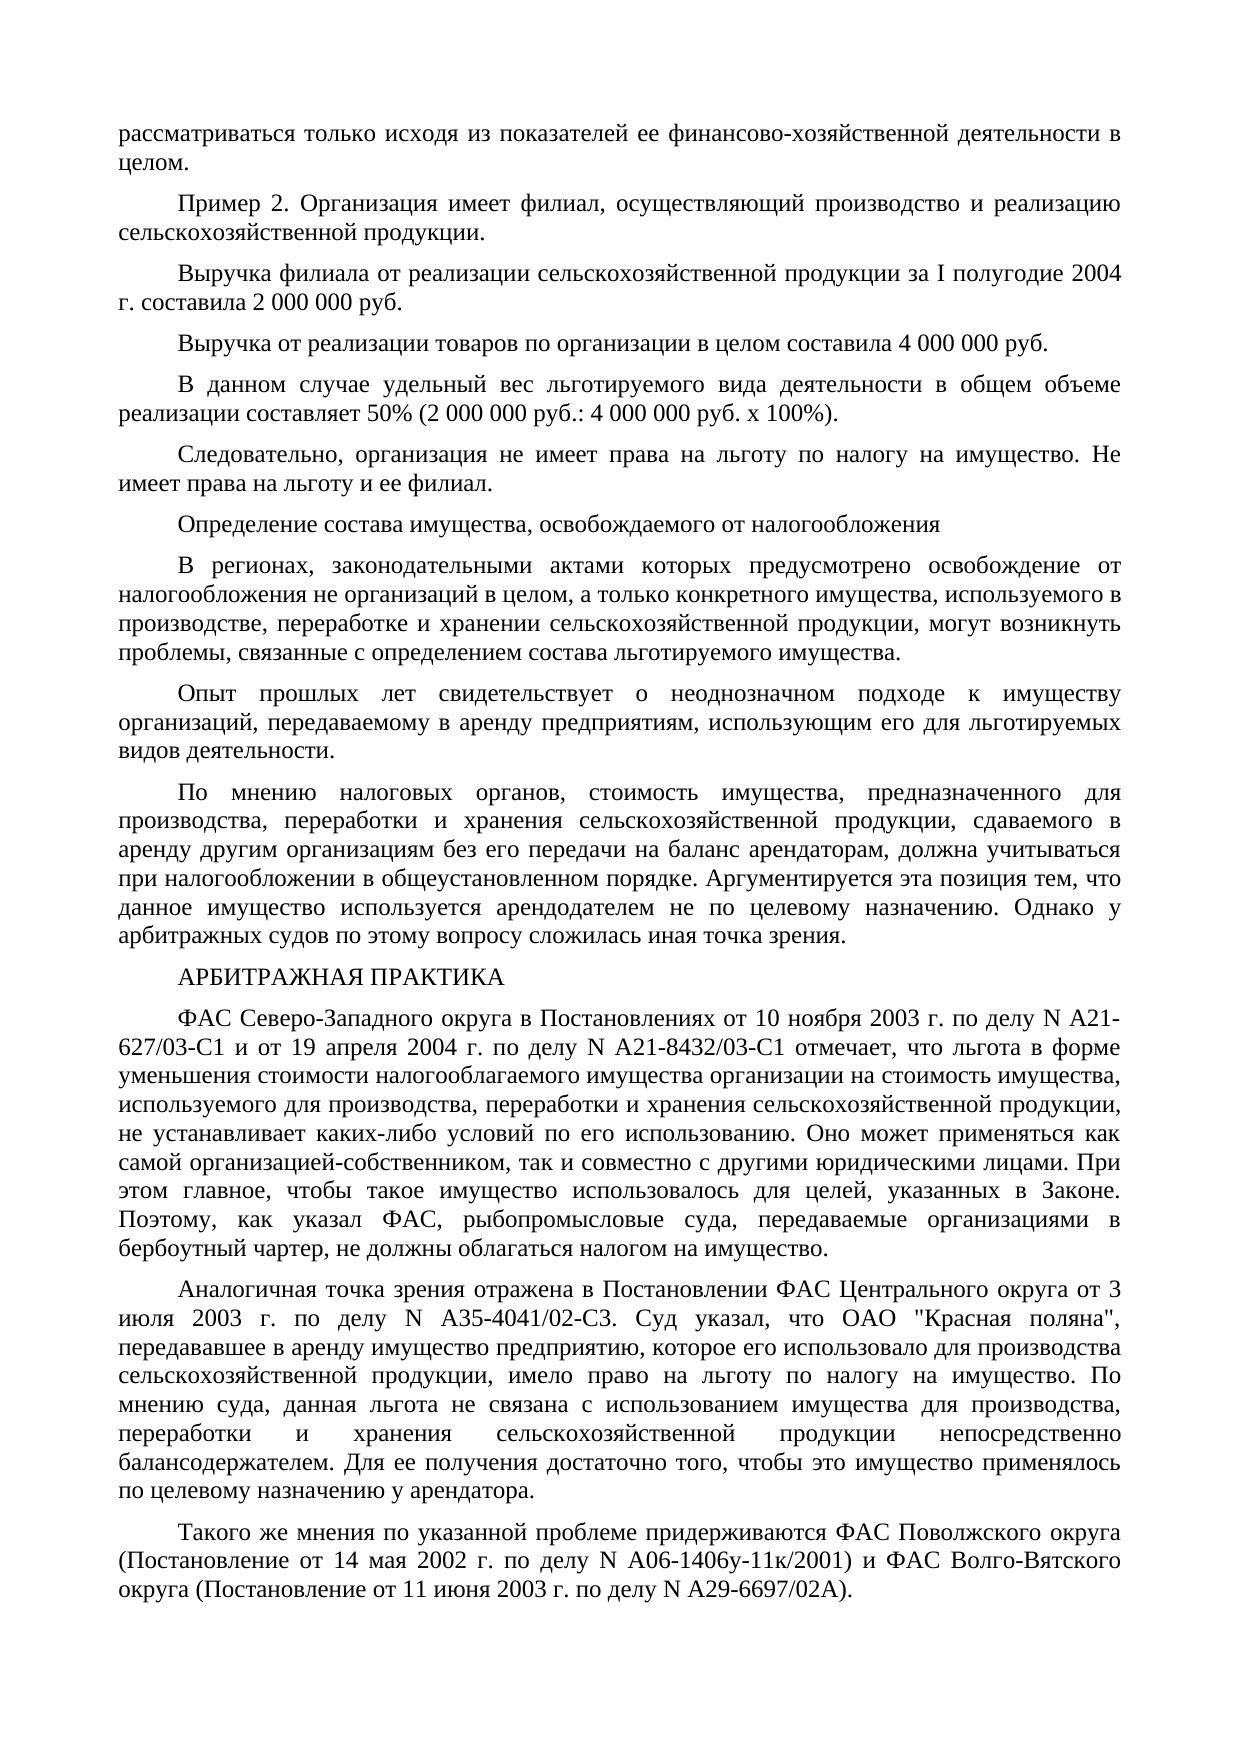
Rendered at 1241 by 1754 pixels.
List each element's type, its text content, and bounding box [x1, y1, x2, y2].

text Аналогичная точка зрения отражена в Постановлении ФАС Центрального округа от 3 июля 2003 г. по делу N А35-4041/02-С3. Суд указал, что ОАО "Красная поляна", передававшее в аренду имущество предприятию, которое его использовало для производства сельскохозяйственной продукции, имело право на льготу по налогу на имущество. По мнению суда, данная льгота не связана с использованием имущества для производства, переработки и хранения сельскохозяйственной продукции непосредственно балансодержателем. Для ее получения достаточно того, чтобы это имущество применялось по целевому назначению у арендатора. [118, 1274, 1122, 1504]
text Выручка филиала от реализации сельскохозяйственной продукции за I полугодие 2004 г. составила 2 000 000 руб. [118, 258, 1122, 316]
text Пример 2. Организация имеет филиал, осуществляющий производство и реализацию сельскохозяйственной продукции. [118, 188, 1122, 246]
text ФАС Северо-Западного округа в Постановлениях от 10 ноября 2003 г. по делу N А21-627/03-С1 и от 19 апреля 2004 г. по делу N А21-8432/03-С1 отмечает, что льгота в форме уменьшения стоимости налогооблагаемого имущества организации на стоимость имущества, используемого для производства, переработки и хранения сельскохозяйственной продукции, не устанавливает каких-либо условий по его использованию. Оно может применяться как самой организацией-собственником, так и совместно с другими юридическими лицами. При этом главное, чтобы такое имущество использовалось для целей, указанных в Законе. Поэтому, как указал ФАС, рыбопромысловые суда, передаваемые организациями в бербоутный чартер, не должны облагаться налогом на имущество. [118, 1003, 1122, 1262]
text В регионах, законодательными актами которых предусмотрено освобождение от налогообложения не организаций в целом, а только конкретного имущества, используемого в производстве, переработке и хранении сельскохозяйственной продукции, могут возникнуть проблемы, связанные с определением состава льготируемого имущества. [118, 551, 1122, 666]
text Определение состава имущества, освобождаемого от налогообложения [118, 509, 1122, 538]
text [118, 118, 1122, 176]
text АРБИТРАЖНАЯ ПРАКТИКА [118, 962, 1122, 991]
text Следовательно, организация не имеет права на льготу по налогу на имущество. Не имеет права на льготу и ее филиал. [118, 439, 1122, 497]
text Опыт прошлых лет свидетельствует о неоднозначном подходе к имуществу организаций, передаваемому в аренду предприятиям, использующим его для льготируемых видов деятельности. [118, 678, 1122, 764]
text Выручка от реализации товаров по организации в целом составила 4 000 000 руб. [118, 328, 1122, 357]
text По мнению налоговых органов, стоимость имущества, предназначенного для производства, переработки и хранения сельскохозяйственной продукции, сдаваемого в аренду другим организациям без его передачи на баланс арендаторам, должна учитываться при налогообложении в общеустановленном порядке. Аргументируется эта позиция тем, что данное имущество используется арендодателем не по целевому назначению. Однако у арбитражных судов по этому вопросу сложилась иная точка зрения. [118, 777, 1122, 949]
text Такого же мнения по указанной проблеме придерживаются ФАС Поволжского округа (Постановление от 14 мая 2002 г. по делу N А06-1406у-11к/2001) и ФАС Волго-Вятского округа (Постановление от 11 июня 2003 г. по делу N А29-6697/02А). [118, 1517, 1122, 1603]
text В данном случае удельный вес льготируемого вида деятельности в общем объеме реализации составляет 50% (2 000 000 руб.: 4 000 000 руб. х 100%). [118, 369, 1122, 427]
